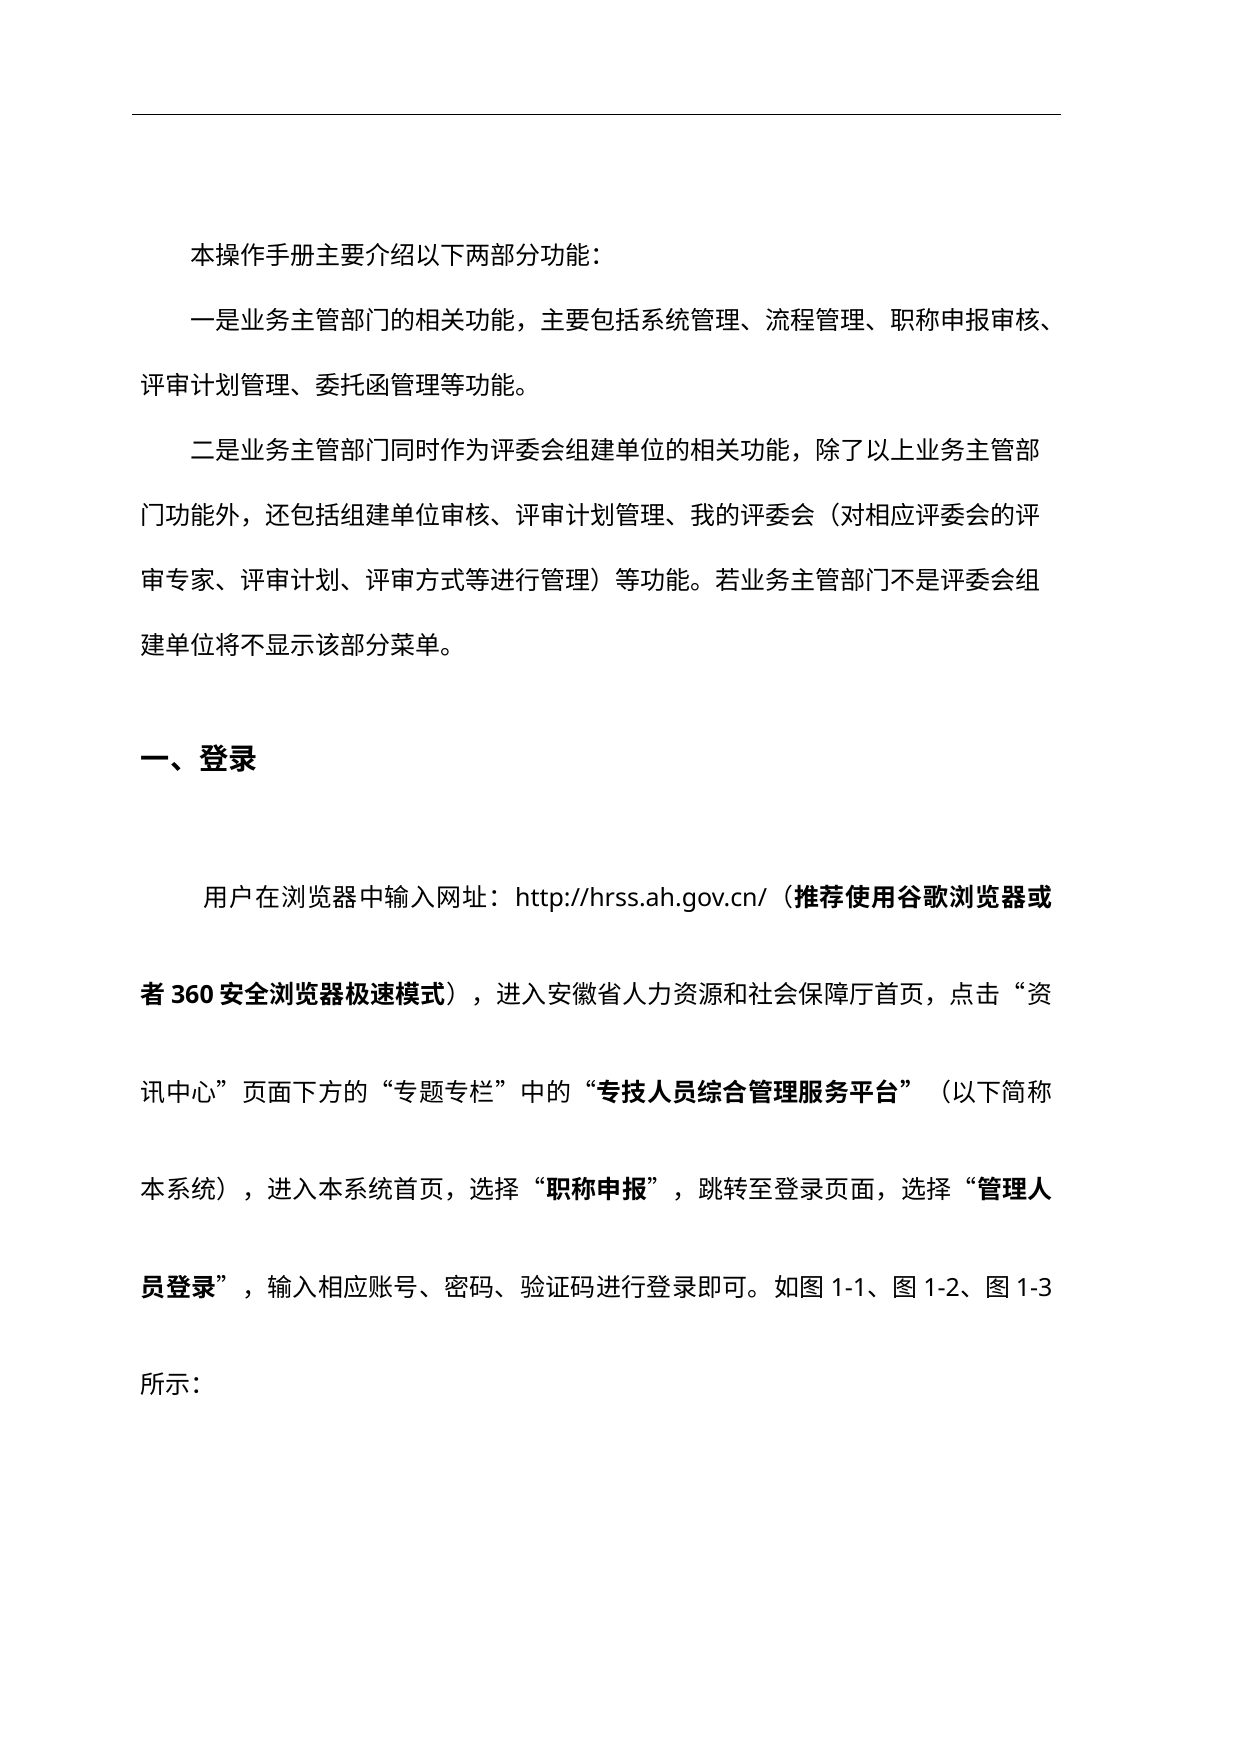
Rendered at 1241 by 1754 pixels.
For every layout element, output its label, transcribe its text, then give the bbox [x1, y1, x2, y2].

text 用户在浏览器中输入网址：http://hrss.ah.gov.cn/（推荐使用谷歌浏览器或者360安全浏览器极速模式），进入安徽省人力资源和社会保障厅首页，点击“资讯中心”页面下方的“专题专栏”中的“专技人员综合管理服务平台”（以下简称本系统），进入本系统首页，选择“职称申报”，跳转至登录页面，选择“管理人员登录”，输入相应账号、密码、验证码进行登录即可。如图1-1、图1-2、图1-3所示： [141, 863, 1053, 1415]
text 二是业务主管部门同时作为评委会组建单位的相关功能，除了以上业务主管部门功能外，还包括组建单位审核、评审计划管理、我的评委会（对相应评委会的评审专家、评审计划、评审方式等进行管理）等功能。若业务主管部门不是评委会组建单位将不显示该部分菜单。 [141, 416, 1053, 676]
text 一是业务主管部门的相关功能，主要包括系统管理、流程管理、职称申报审核、评审计划管理、委托函管理等功能。 [141, 286, 1053, 416]
subtitle 登录 [141, 724, 1053, 789]
text 本操作手册主要介绍以下两部分功能： [141, 221, 1053, 286]
